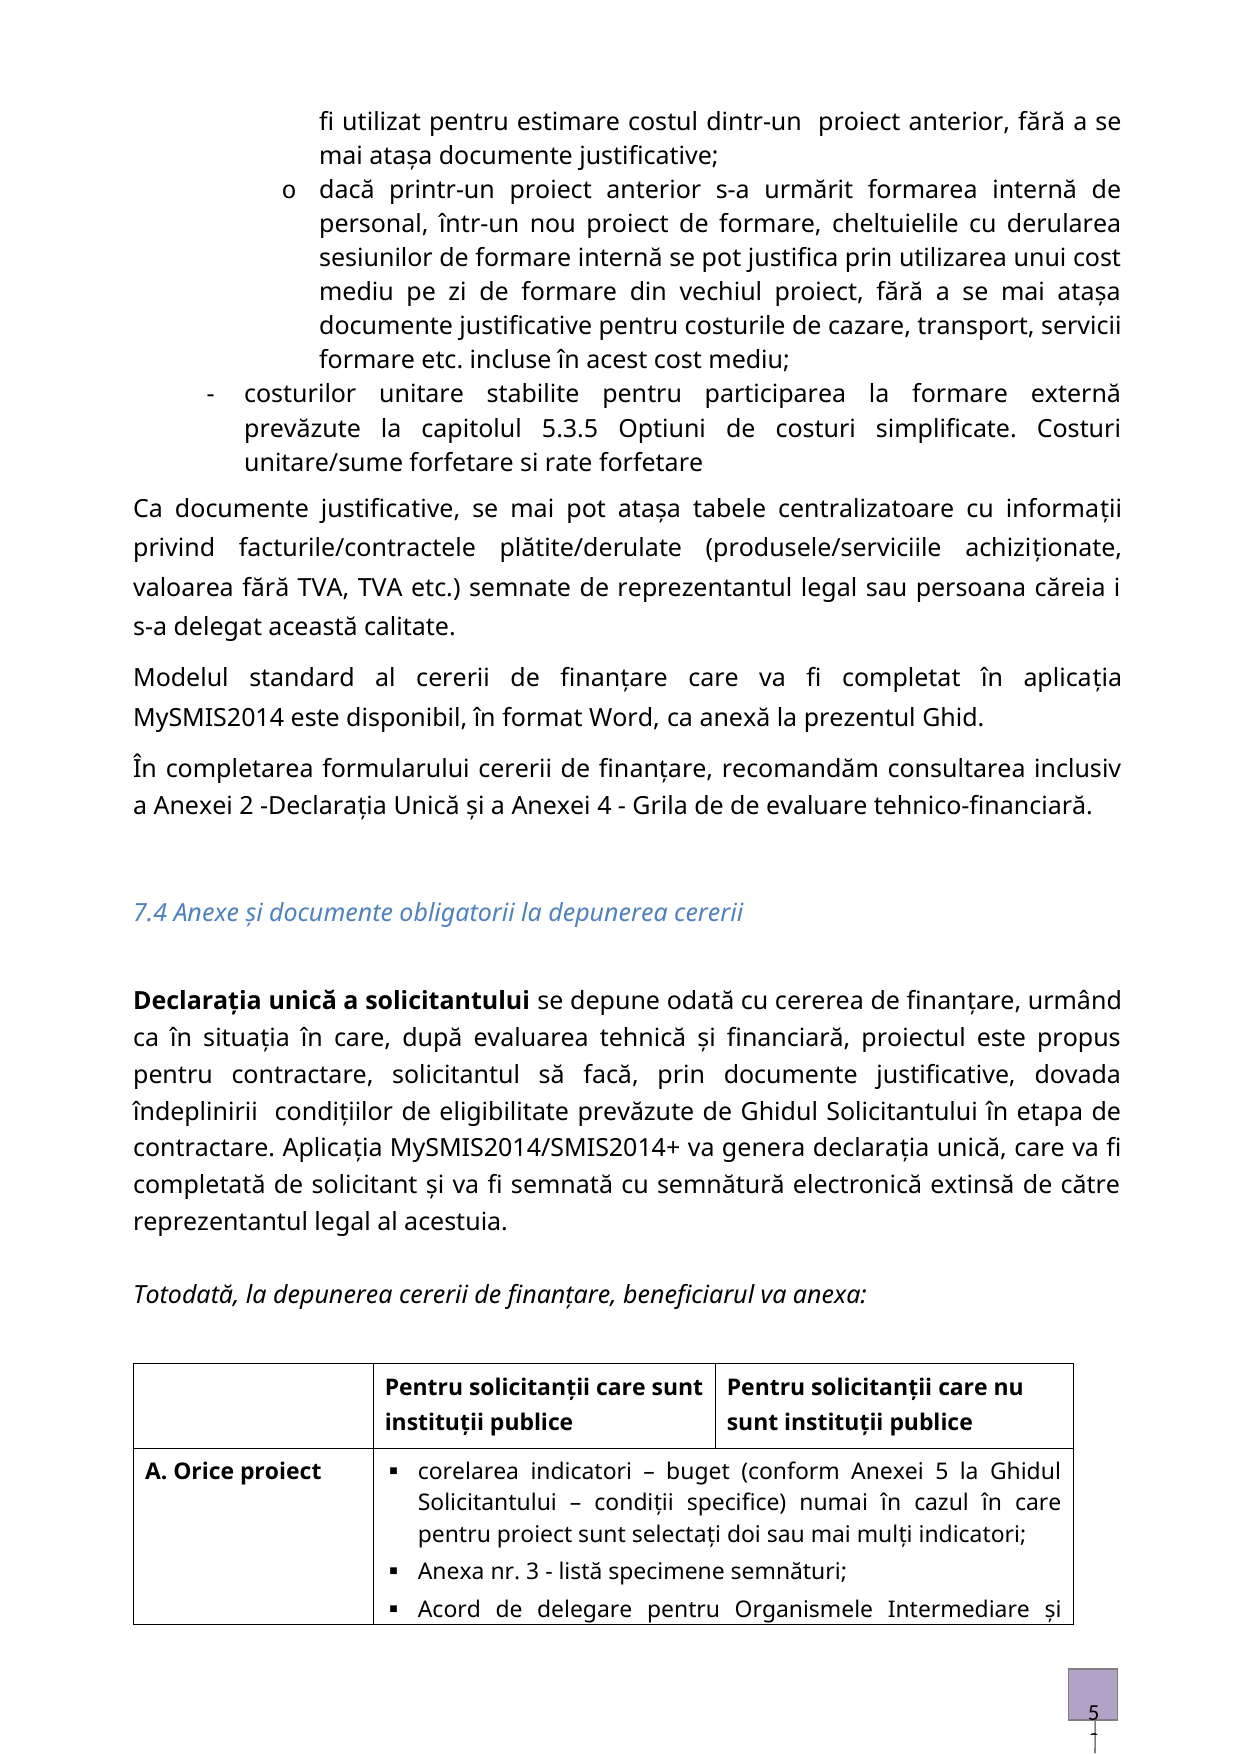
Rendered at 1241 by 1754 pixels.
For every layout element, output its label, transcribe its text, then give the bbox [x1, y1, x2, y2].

text Declarația unică a solicitantului se depune odată cu cererea de finanțare, urmând ca în situația în care, după evaluarea tehnică și financiară, proiectul este propus pentru contractare, solicitantul să facă, prin documente justificative, dovada îndeplinirii condițiilor de eligibilitate prevăzute de Ghidul Solicitantului în etapa de contractare. Aplicația MySMIS2014/SMIS2014+ va genera declarația unică, care va fi completată de solicitant și va fi semnată cu semnătură electronică extinsă de către reprezentantul legal al acestuia. [133, 983, 1122, 1238]
text În completarea formularului cererii de finanţare, recomandăm consultarea inclusiv a Anexei 2 -Declarația Unică și a Anexei 4 - Grila de de evaluare tehnico-financiară. [133, 751, 1122, 822]
table_header Pentru solicitanţii care nu sunt instituţii publice [716, 1364, 1073, 1448]
list dacă printr-un proiect anterior s-a urmărit formarea internă de personal, într-un nou proiect de formare, cheltuielile cu derularea sesiunilor de formare internă se pot justifica prin utilizarea unui cost mediu pe zi de formare din vechiul proiect, fără a se mai atașa documente justificative pentru costurile de cazare, transport, servicii formare etc. incluse în acest cost mediu; [281, 172, 1122, 376]
table_cell A. Orice proiect [134, 1449, 373, 1624]
text Totodată, la depunerea cererii de finanțare, beneficiarul va anexa: [133, 1277, 1122, 1311]
table_header [134, 1364, 373, 1448]
table_header Pentru solicitanţii care sunt instituţii publice [374, 1364, 715, 1448]
list costurilor unitare stabilite pentru participarea la formare externă prevăzute la capitolul 5.3.5 Optiuni de costuri simplificate. Costuri unitare/sume forfetare si rate forfetare [206, 376, 1122, 478]
text Ca documente justificative, se mai pot atașa tabele centralizatoare cu informații privind facturile/contractele plătite/derulate (produsele/serviciile achiziționate, valoarea fără TVA, TVA etc.) semnate de reprezentantul legal sau persoana căreia i s-a delegat această calitate. [133, 491, 1122, 642]
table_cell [374, 1449, 1073, 1624]
subtitle 7.4 Anexe și documente obligatorii la depunerea cererii [133, 894, 1122, 928]
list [281, 103, 1122, 172]
text Modelul standard al cererii de finanţare care va fi completat în aplicația MySMIS2014 este disponibil, în format Word, ca anexă la prezentul Ghid. [133, 660, 1122, 733]
